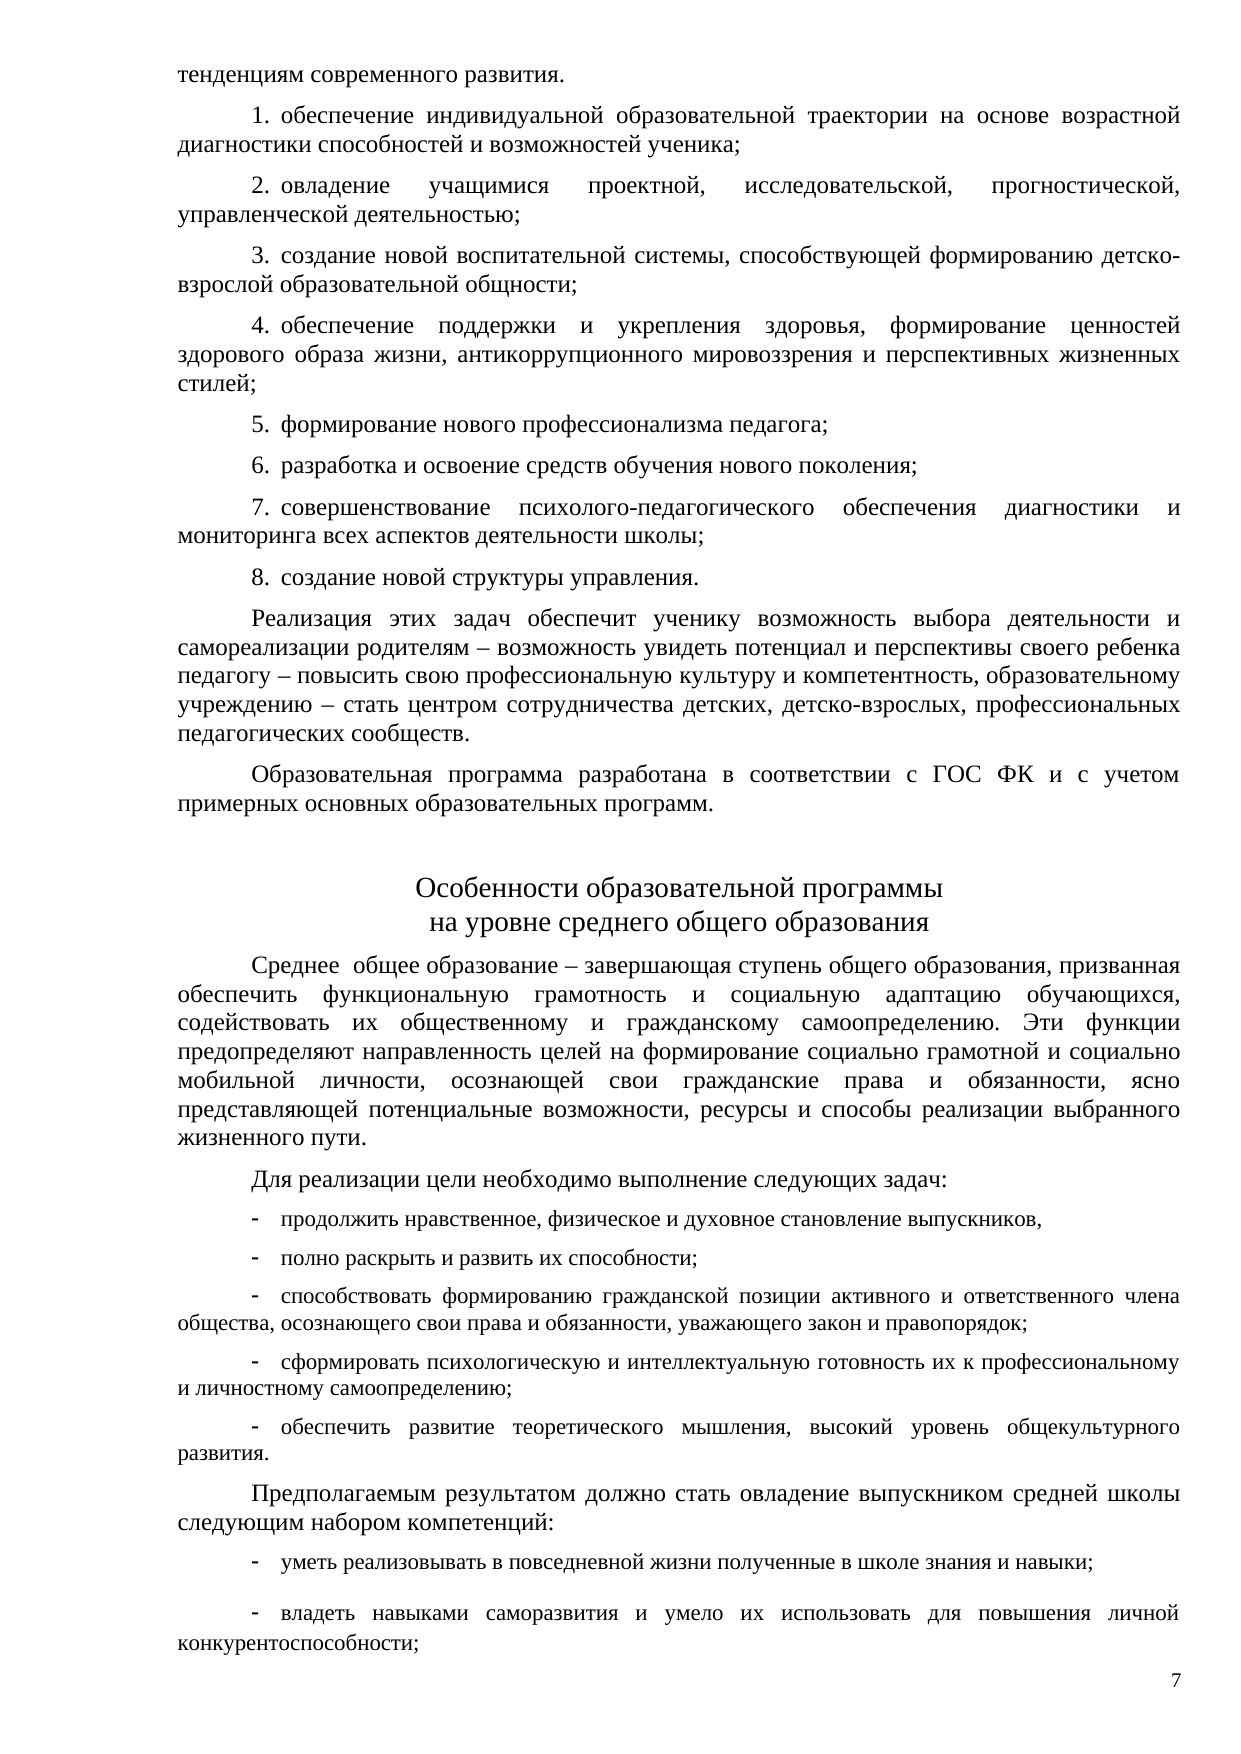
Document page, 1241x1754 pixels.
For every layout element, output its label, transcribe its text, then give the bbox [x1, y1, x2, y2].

list создание новой воспитательной системы, способствующей формированию детско-взрослой образовательной общности; [177, 240, 1181, 298]
list полно раскрыть и развить их способности; [177, 1244, 1181, 1270]
list совершенствование психолого-педагогического обеспечения диагностики и мониторинга всех аспектов деятельности школы; [177, 492, 1181, 549]
list разработка и освоение средств обучения нового поколения; [177, 450, 1181, 479]
list способствовать формированию гражданской позиции активного и ответственного члена общества, осознающего свои права и обязанности, уважающего закон и правопорядок; [177, 1283, 1181, 1335]
list овладение учащимися проектной, исследовательской, прогностической, управленческой деятельностью; [177, 170, 1181, 228]
list обеспечение индивидуальной образовательной траектории на основе возрастной диагностики способностей и возможностей ученика; [177, 100, 1181, 158]
list обеспечить развитие теоретического мышления, высокий уровень общекультурного развития. [177, 1413, 1181, 1466]
text Особенности образовательной программы [177, 870, 1181, 904]
list уметь реализовывать в повседневной жизни полученные в школе знания и навыки; [177, 1548, 1181, 1574]
text Предполагаемым результатом должно стать овладение выпускником средней школы следующим набором компетенций: [177, 1478, 1181, 1536]
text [177, 59, 1181, 88]
text Реализация этих задач обеспечит ученику возможность выбора деятельности и самореализации родителям – возможность увидеть потенциал и перспективы своего ребенка педагогу – повысить свою профессиональную культуру и компетентность, образовательному учреждению – стать центром сотрудничества детских, детско-взрослых, профессиональных педагогических сообществ. [177, 603, 1181, 747]
text Для реализации цели необходимо выполнение следующих задач: [177, 1164, 1181, 1192]
list обеспечение поддержки и укрепления здоровья, формирование ценностей здорового образа жизни, антикоррупционного мировоззрения и перспективных жизненных стилей; [177, 310, 1181, 397]
list продолжить нравственное, физическое и духовное становление выпускников, [177, 1205, 1181, 1231]
list создание новой структуры управления. [177, 562, 1181, 590]
list сформировать психологическую и интеллектуальную готовность их к профессиональному и личностному самоопределению; [177, 1348, 1181, 1401]
list формирование нового профессионализма педагога; [177, 409, 1181, 438]
text Образовательная программа разработана в соответствии с ГОС ФК и с учетом примерных основных образовательных программ. [177, 759, 1181, 817]
text Среднее общее образование – завершающая ступень общего образования, призванная обеспечить функциональную грамотность и социальную адаптацию обучающихся, содействовать их общественному и гражданскому самоопределению. Эти функции предопределяют направленность целей на формирование социально грамотной и социально мобильной личности, осознающей свои гражданские права и обязанности, ясно представляющей потенциальные возможности, ресурсы и способы реализации выбранного жизненного пути. [177, 950, 1181, 1151]
text на уровне среднего общего образования [177, 904, 1181, 937]
list владеть навыками саморазвития и умело их использовать для повышения личной конкурентоспособности; [177, 1599, 1181, 1656]
